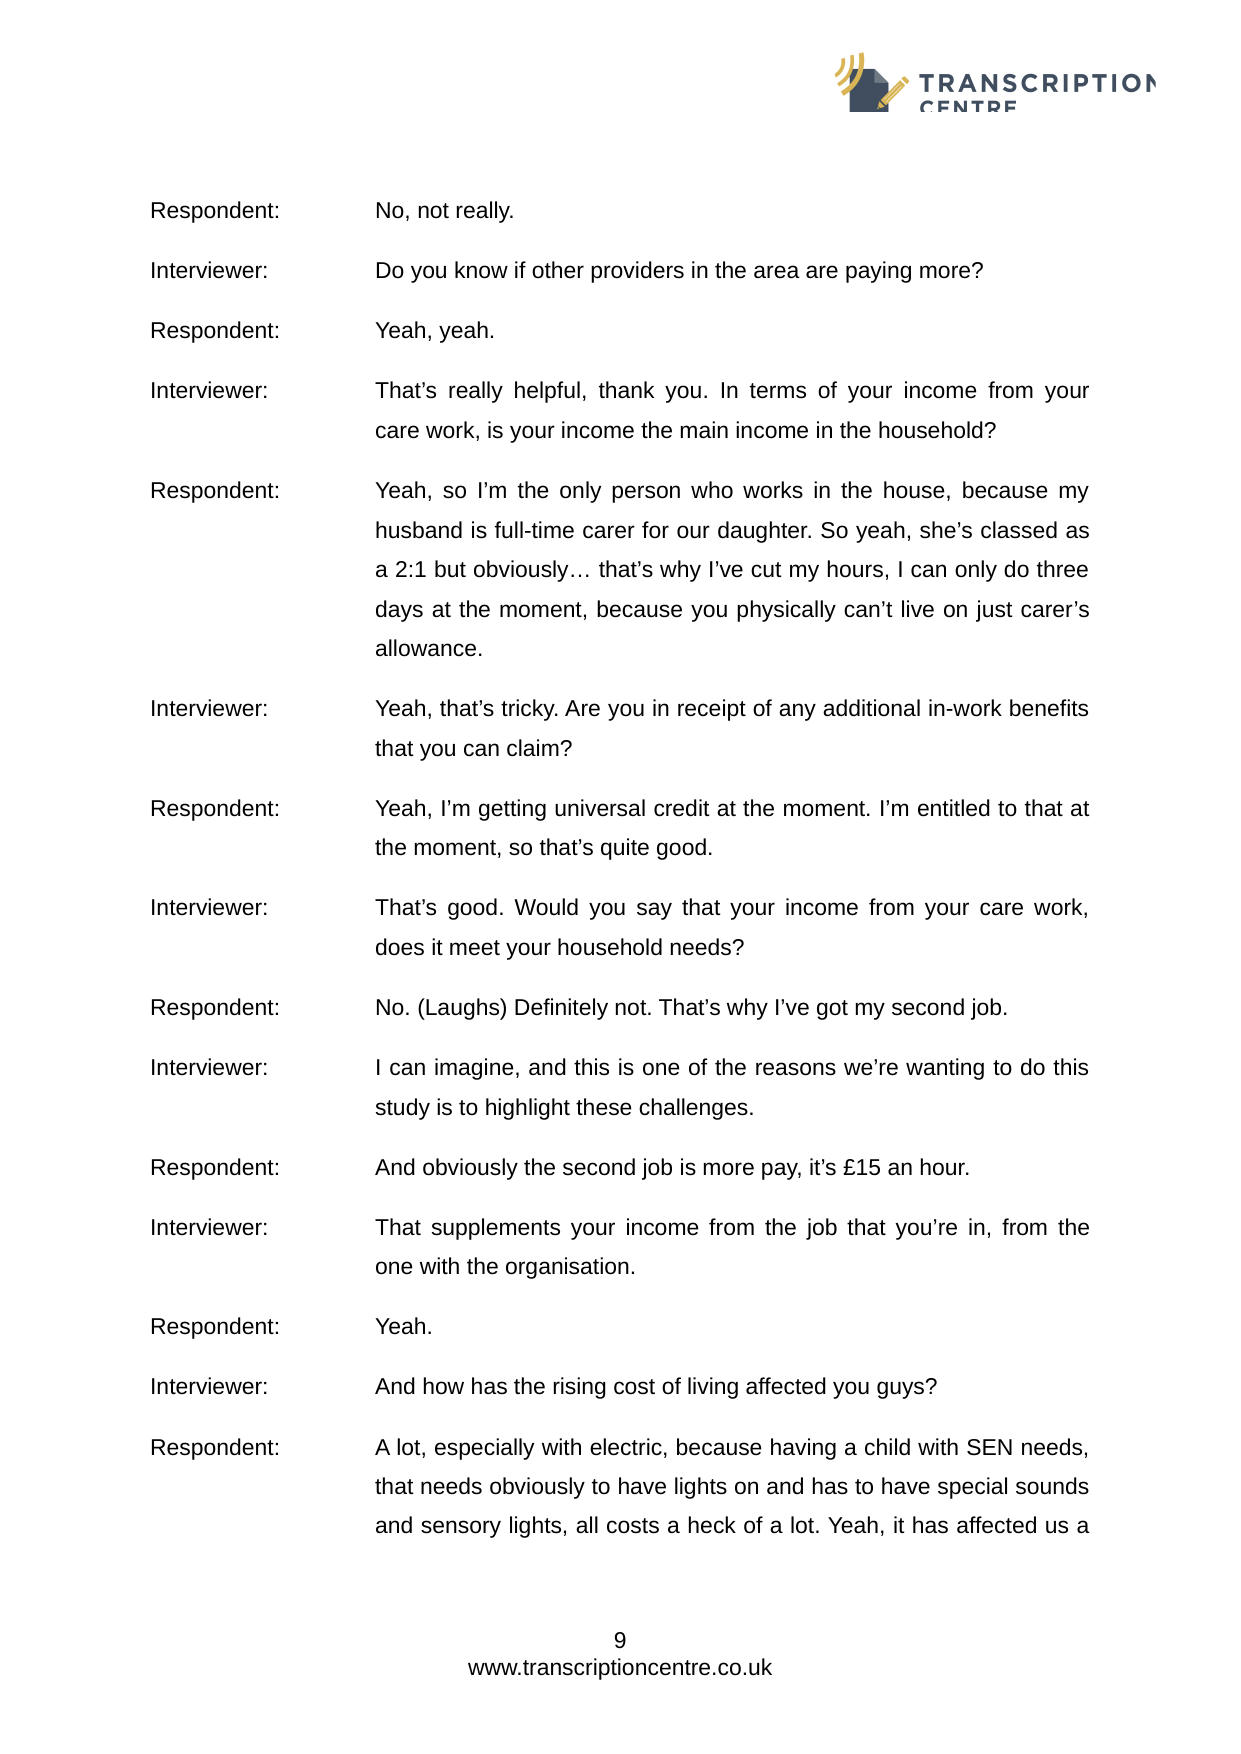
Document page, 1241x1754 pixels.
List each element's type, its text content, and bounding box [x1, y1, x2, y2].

text Interviewer: And how has the rising cost of living affected you guys? [150, 1373, 1090, 1400]
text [150, 1433, 1090, 1539]
text Respondent: No. (Laughs) Definitely not. That’s why I’ve got my second job. [150, 994, 1090, 1020]
text Interviewer: Yeah, that’s tricky. Are you in receipt of any additional in-work benefits that you can claim? [150, 695, 1090, 761]
text Respondent: Yeah, so I’m the only person who works in the house, because my husband is full-time carer for our daughter. So yeah, she’s classed as a 2:1 but obviously… that’s why I’ve cut my hours, I can only do three days at the moment, because you physically can’t live on just carer’s allowance. [150, 477, 1090, 661]
picture [834, 52, 1156, 112]
text Respondent: And obviously the second job is more pay, it’s £15 an hour. [150, 1153, 1090, 1180]
text Interviewer: I can imagine, and this is one of the reasons we’re wanting to do this study is to highlight these challenges. [150, 1054, 1090, 1120]
text Interviewer: That supplements your income from the job that you’re in, from the one with the organisation. [150, 1214, 1090, 1279]
text Interviewer: That’s really helpful, thank you. In terms of your income from your care work, is your income the main income in the household? [150, 377, 1090, 443]
text Respondent: Yeah, I’m getting universal credit at the moment. I’m entitled to that at the moment, so that’s quite good. [150, 795, 1090, 861]
text Respondent: Yeah. [150, 1313, 1090, 1339]
text Interviewer: That’s good. Would you say that your income from your care work, does it meet your household needs? [150, 894, 1090, 960]
text Respondent: Yeah, yeah. [150, 317, 1090, 344]
text Respondent: No, not really. [150, 197, 1090, 223]
text Interviewer: Do you know if other providers in the area are paying more? [150, 257, 1090, 284]
